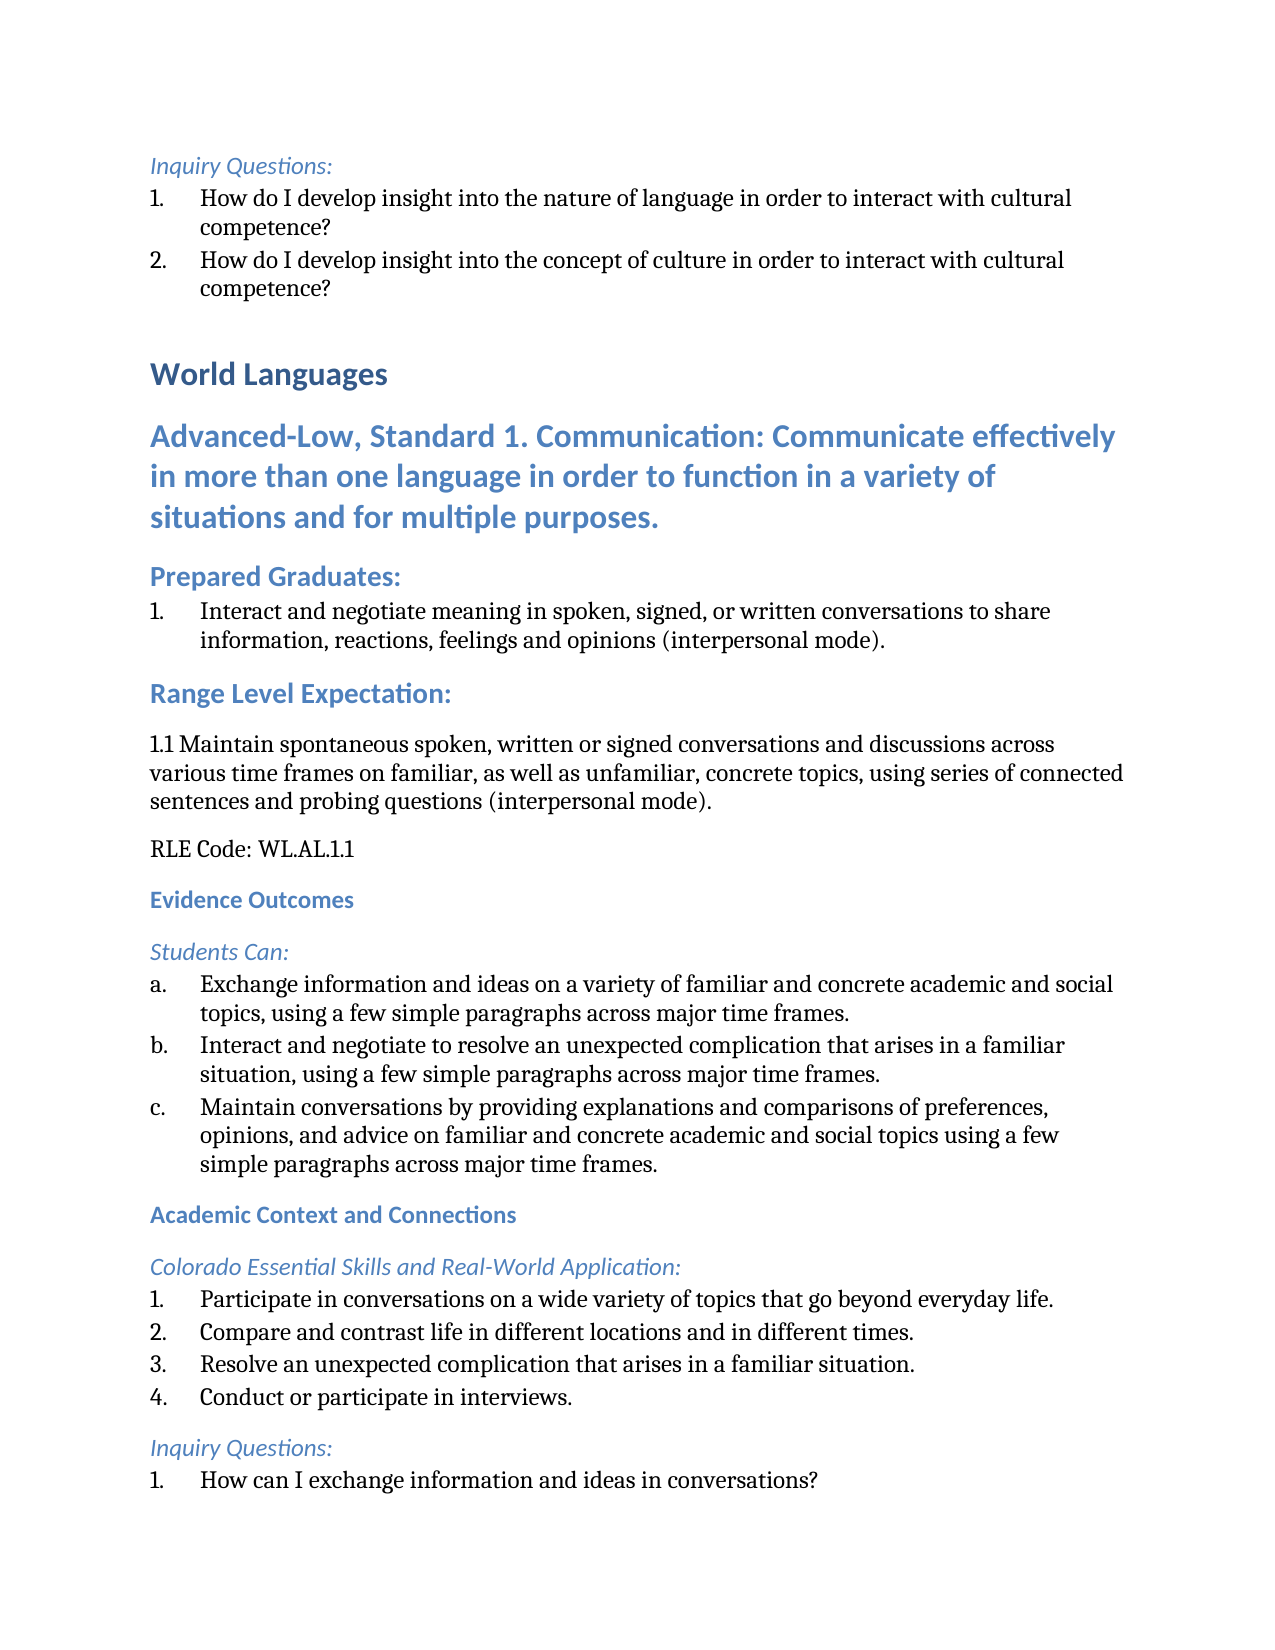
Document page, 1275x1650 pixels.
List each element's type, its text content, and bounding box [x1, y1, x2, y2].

list Resolve an unexpected complication that arises in a familiar situation. [150, 1350, 1125, 1379]
list Interact and negotiate meaning in spoken, signed, or written conversations to share information, reactions, feelings and opinions (interpersonal mode). [150, 597, 1125, 654]
subtitle Advanced-Low, Standard 1. Communication: Communicate effectively in more than one language in order to function in a variety of situations and for multiple purposes. [150, 414, 1125, 537]
subtitle Inquiry Questions: [150, 150, 1125, 181]
subtitle Prepared Graduates: [150, 558, 1125, 593]
text RLE Code: WL.AL.1.1 [150, 835, 1125, 863]
subtitle Evidence Outcomes [150, 884, 1125, 915]
subtitle Students Can: [150, 936, 1125, 966]
list Interact and negotiate to resolve an unexpected complication that arises in a familiar situation, using a few simple paragraphs across major time frames. [150, 1031, 1125, 1089]
list Conduct or participate in interviews. [150, 1383, 1125, 1411]
subtitle World Languages [150, 353, 1125, 394]
list How can I exchange information and ideas in conversations? [150, 1466, 1125, 1495]
list Participate in conversations on a wide variety of topics that go beyond everyday life. [150, 1285, 1125, 1314]
list How do I develop insight into the concept of culture in order to interact with cultural competence? [150, 246, 1125, 303]
text 1.1 Maintain spontaneous spoken, written or signed conversations and discussions across various time frames on familiar, as well as unfamiliar, concrete topics, using series of connected sentences and probing questions (interpersonal mode). [150, 730, 1125, 816]
list Maintain conversations by providing explanations and comparisons of preferences, opinions, and advice on familiar and concrete academic and social topics using a few simple paragraphs across major time frames. [150, 1092, 1125, 1179]
list Exchange information and ideas on a variety of familiar and concrete academic and social topics, using a few simple paragraphs across major time frames. [150, 970, 1125, 1027]
subtitle Range Level Expectation: [150, 675, 1125, 711]
subtitle Academic Context and Connections [150, 1199, 1125, 1230]
list Compare and contrast life in different locations and in different times. [150, 1318, 1125, 1346]
list How do I develop insight into the nature of language in order to interact with cultural competence? [150, 184, 1125, 242]
subtitle Colorado Essential Skills and Real-World Application: [150, 1251, 1125, 1281]
subtitle Inquiry Questions: [150, 1432, 1125, 1463]
